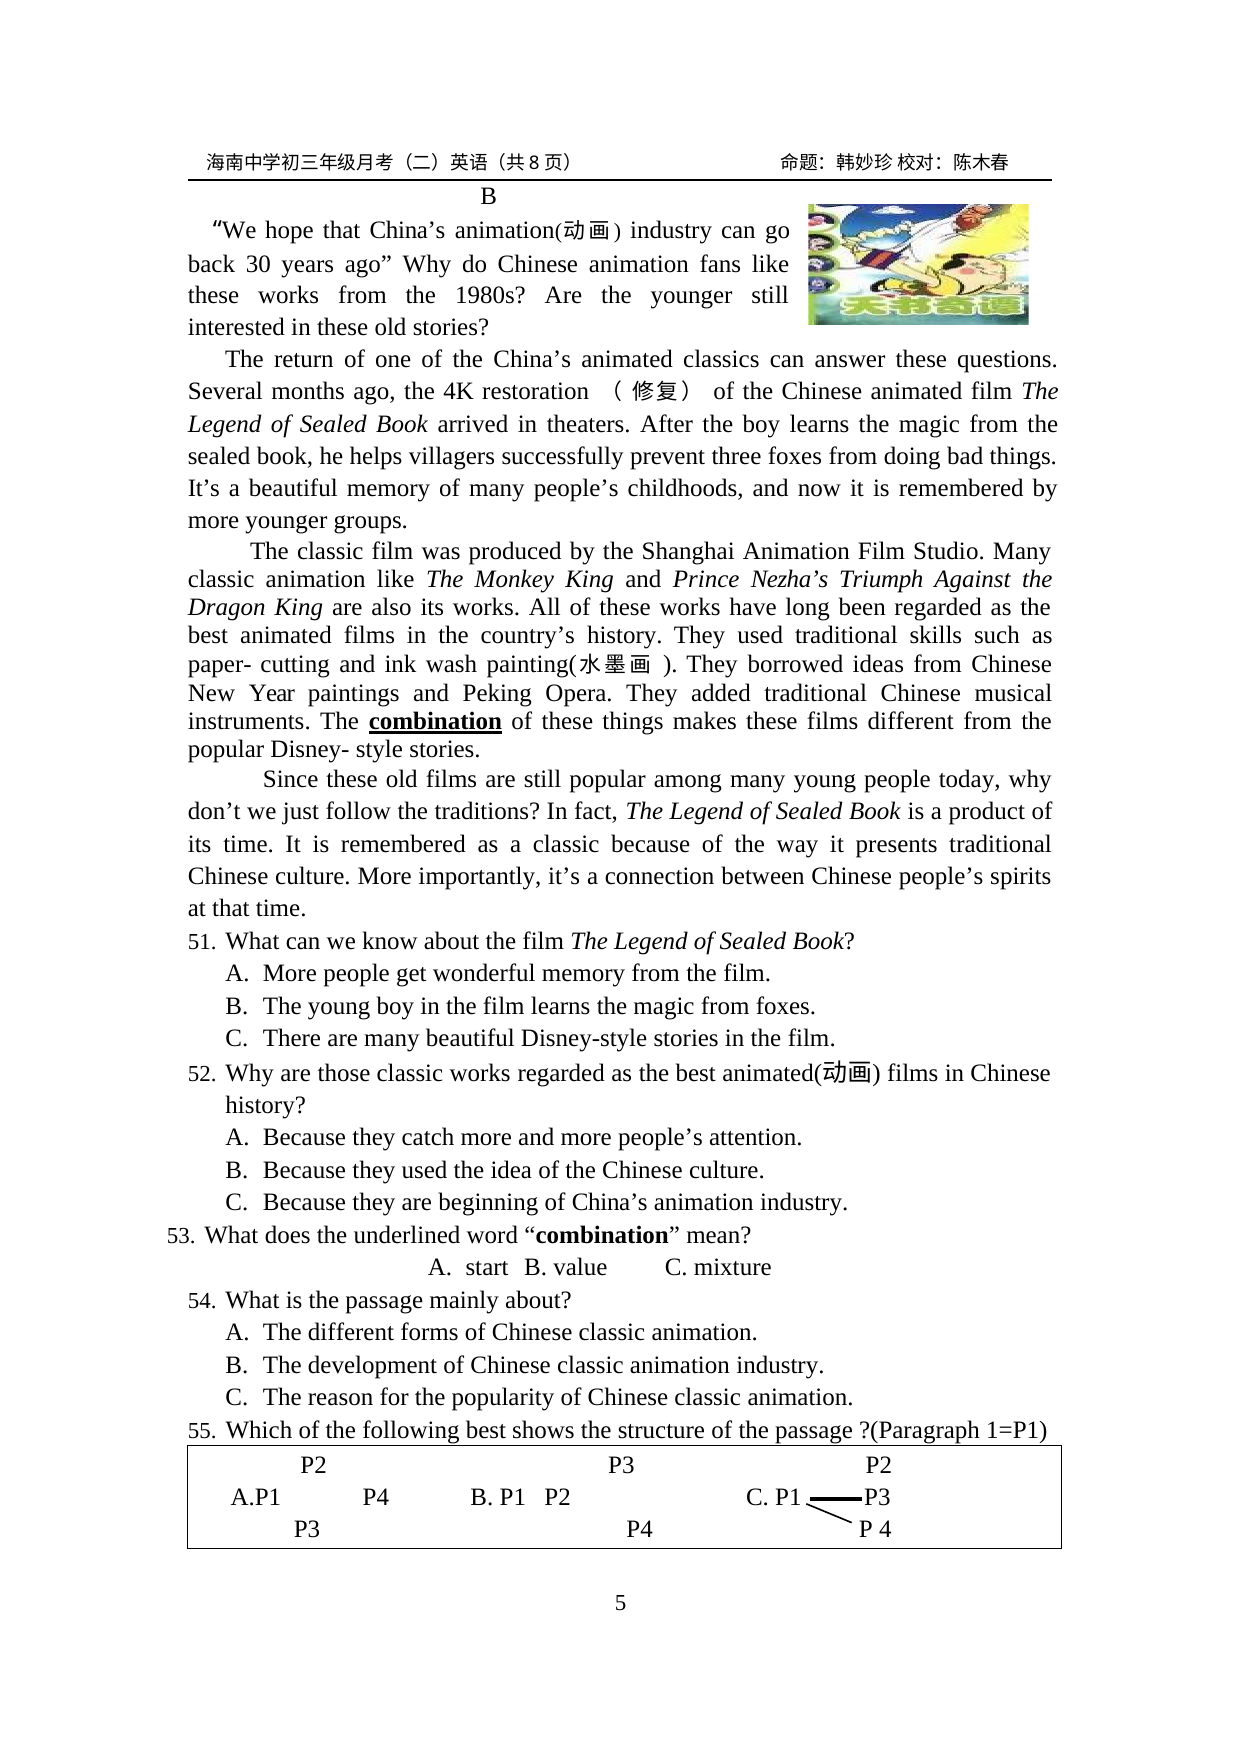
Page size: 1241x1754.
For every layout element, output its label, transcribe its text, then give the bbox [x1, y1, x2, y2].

list There are many beautiful Disney-style stories in the film. [225, 1023, 1130, 1052]
list The development of Chinese classic animation industry. [225, 1350, 1130, 1378]
list Because they catch more and more people’s attention. [225, 1122, 1130, 1151]
text B [480, 181, 1130, 210]
list What can we know about the film The Legend of Sealed Book? [188, 926, 1130, 955]
picture [808, 204, 1029, 325]
text The return of one of the China’s animated classics can answer these questions. Several months ago, the 4K restoration （ 修复） of the Chinese animated film The Legend of Sealed Book arrived in theaters. After the boy learns the magic from the sealed book, he helps villagers successfully prevent three foxes from doing bad things. It’s a beautiful memory of many people’s childhoods, and now it is remembered by more younger groups. [188, 344, 1059, 533]
text The classic film was produced by the Shanghai Animation Film Studio. Many classic animation like The Monkey King and Prince Nezha’s Triumph Against the Dragon King are also its works. All of these works have long been regarded as the best animated films in the country’s history. They used traditional skills such as paper- cutting and ink wash painting(水墨画 ). They borrowed ideas from Chinese New Year paintings and Peking Opera. They added traditional Chinese musical instruments. The combination of these things makes these films different from the popular Disney- style stories. [188, 537, 1053, 763]
list Because they are beginning of China’s animation industry. [225, 1187, 1130, 1216]
list The young boy in the film learns the magic from foxes. [225, 991, 1130, 1020]
list The different forms of Chinese classic animation. [225, 1317, 1130, 1346]
text Since these old films are still popular among many young people today, why don’t we just follow the traditions? In fact, The Legend of Sealed Book is a product of its time. It is remembered as a classic because of the way it presents traditional Chinese culture. More importantly, it’s a connection between Chinese people’s spirits at that time. [188, 764, 1053, 922]
list The reason for the popularity of Chinese classic animation. [225, 1382, 1130, 1411]
list Which of the following best shows the structure of the passage ?(Paragraph 1=P1) P2 P3 P2 [188, 1415, 1048, 1478]
list What does the underlined word “combination” mean? [167, 1220, 772, 1248]
text A.P1 P4 B. P1 P2 C. P1 P3 [167, 1485, 890, 1511]
list What is the passage mainly about? [188, 1285, 1130, 1313]
text P3 P4 P 4 [167, 1514, 891, 1543]
list Why are those classic works regarded as the best animated(动画) films in Chinese history? [188, 1054, 1053, 1119]
list Because they used the idea of the Chinese culture. [225, 1155, 1130, 1183]
text “We hope that China’s animation(动画) industry can go back 30 years ago” Why do Chinese animation fans like these works from the 1980s? Are the younger still interested in these old stories? [188, 212, 790, 341]
list More people get wonderful memory from the film. [225, 958, 1130, 987]
list start B. value C. mixture [167, 1252, 771, 1281]
